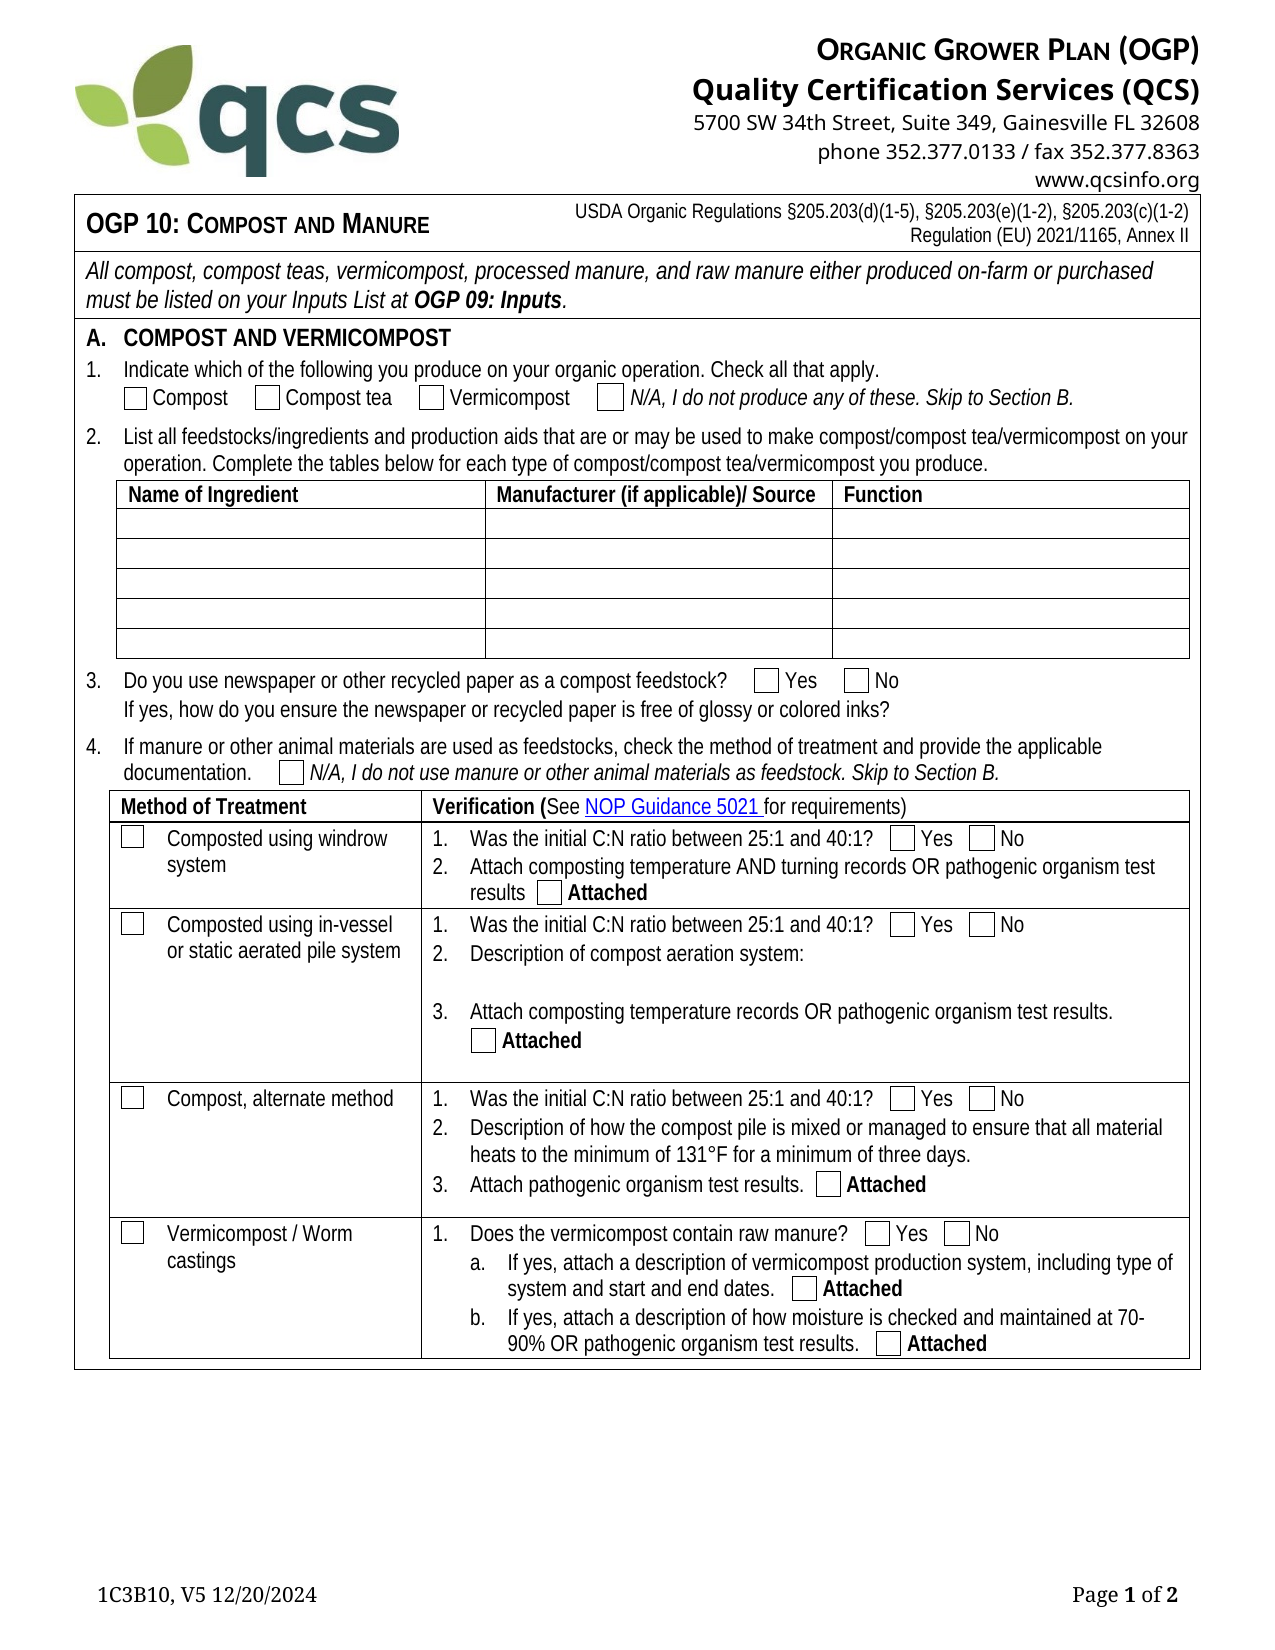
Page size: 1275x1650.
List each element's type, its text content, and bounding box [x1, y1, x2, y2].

table_cell COMPOST AND VERMICOMPOST Indicate which of the following you produce on your organic operation. Check all that apply. Compost Compost tea Vermicompost N/A, I do not produce any of these. Skip to Section B. List all feedstocks/ingredients and production aids that are or may be used to make compost/compost tea/vermicompost on your operation. Complete the tables below for each type of compost/compost tea/vermicompost you produce. Do you use newspaper or other recycled paper as a compost feedstock? Yes No If yes, how do you ensure the newspaper or recycled paper is free of glossy or colored inks? If manure or other animal materials are used as feedstocks, check the method of treatment and provide the applicable documentation. N/A, I do not use manure or other animal materials as feedstock. Skip to Section B. [75, 319, 1200, 1369]
table_header OGP 10: Compost and Manure [75, 195, 559, 251]
picture [75, 45, 399, 177]
table_cell All compost, compost teas, vermicompost, processed manure, and raw manure either produced on-farm or purchased must be listed on your Inputs List at OGP 09: Inputs. [75, 252, 1200, 318]
table_header USDA Organic Regulations §205.203(d)(1-5), §205.203(e)(1-2), §205.203(c)(1-2) Regulation (EU) 2021/1165, Annex II [560, 195, 1200, 251]
